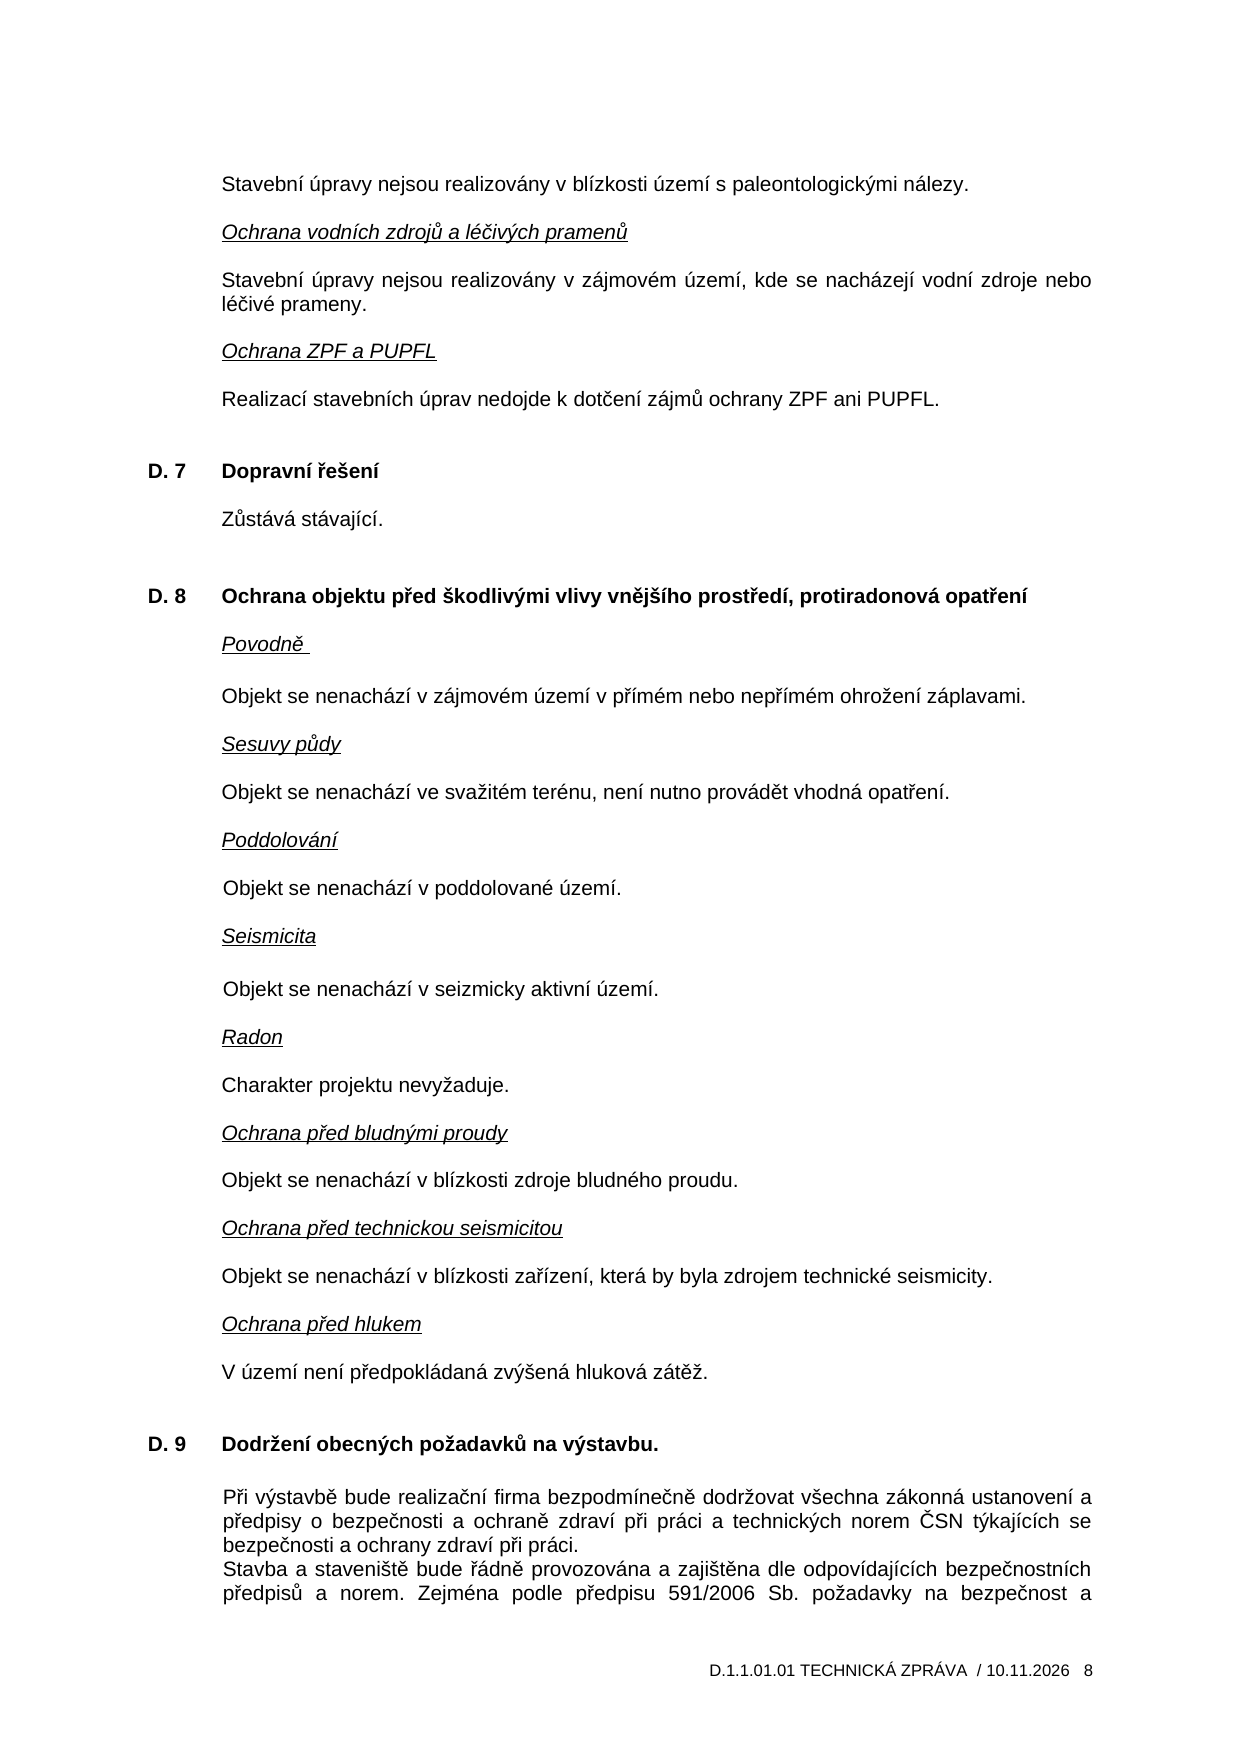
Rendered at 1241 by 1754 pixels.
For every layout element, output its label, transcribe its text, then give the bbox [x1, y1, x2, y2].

text Objekt se nenachází v blízkosti zařízení, která by byla zdrojem technické seismicity. [221, 1264, 1093, 1288]
text Objekt se nenachází v blízkosti zdroje bludného proudu. [221, 1168, 1093, 1192]
text Objekt se nenachází v poddolované území. [223, 876, 1093, 900]
text Sesuvy půdy [148, 732, 1093, 756]
text Ochrana před bludnými proudy [221, 1120, 1093, 1144]
text Ochrana vodních zdrojů a léčivých pramenů [148, 219, 1093, 243]
text Realizací stavebních úprav nedojde k dotčení zájmů ochrany ZPF ani PUPFL. [221, 387, 1093, 411]
text Ochrana před technickou seismicitou [221, 1216, 1093, 1240]
subtitle D. 7 Dopravní řešení [148, 459, 1093, 483]
text Objekt se nenachází v seizmicky aktivní území. [223, 977, 1093, 1001]
text Seismicita [148, 924, 1093, 948]
text Charakter projektu nevyžaduje. [207, 1072, 1093, 1096]
text Při výstavbě bude realizační firma bezpodmínečně dodržovat všechna zákonná ustanovení a předpisy o bezpečnosti a ochraně zdraví při práci a technických norem ČSN týkajících se bezpečnosti a ochrany zdraví při práci. [223, 1484, 1093, 1556]
text Povodně [148, 632, 1093, 656]
text Zůstává stávající. [221, 507, 1093, 531]
text Stavební úpravy nejsou realizovány v zájmovém území, kde se nacházejí vodní zdroje nebo léčivé prameny. [221, 267, 1093, 315]
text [223, 1556, 1093, 1604]
text V území není předpokládaná zvýšená hluková zátěž. [221, 1360, 1093, 1384]
text Poddolování [148, 828, 1093, 852]
subtitle D. 9 Dodržení obecných požadavků na výstavbu. [148, 1432, 1093, 1456]
text Objekt se nenachází ve svažitém terénu, není nutno provádět vhodná opatření. [221, 780, 1093, 804]
subtitle D. 8 Ochrana objektu před škodlivými vlivy vnějšího prostředí, protiradonová opatření [148, 584, 1093, 608]
text Radon [148, 1024, 1093, 1048]
text Objekt se nenachází v zájmovém území v přímém nebo nepřímém ohrožení záplavami. [221, 684, 1093, 708]
text Stavební úpravy nejsou realizovány v blízkosti území s paleontologickými nálezy. [148, 172, 1093, 196]
text Ochrana ZPF a PUPFL [148, 339, 1093, 363]
text Ochrana před hlukem [221, 1312, 1093, 1336]
